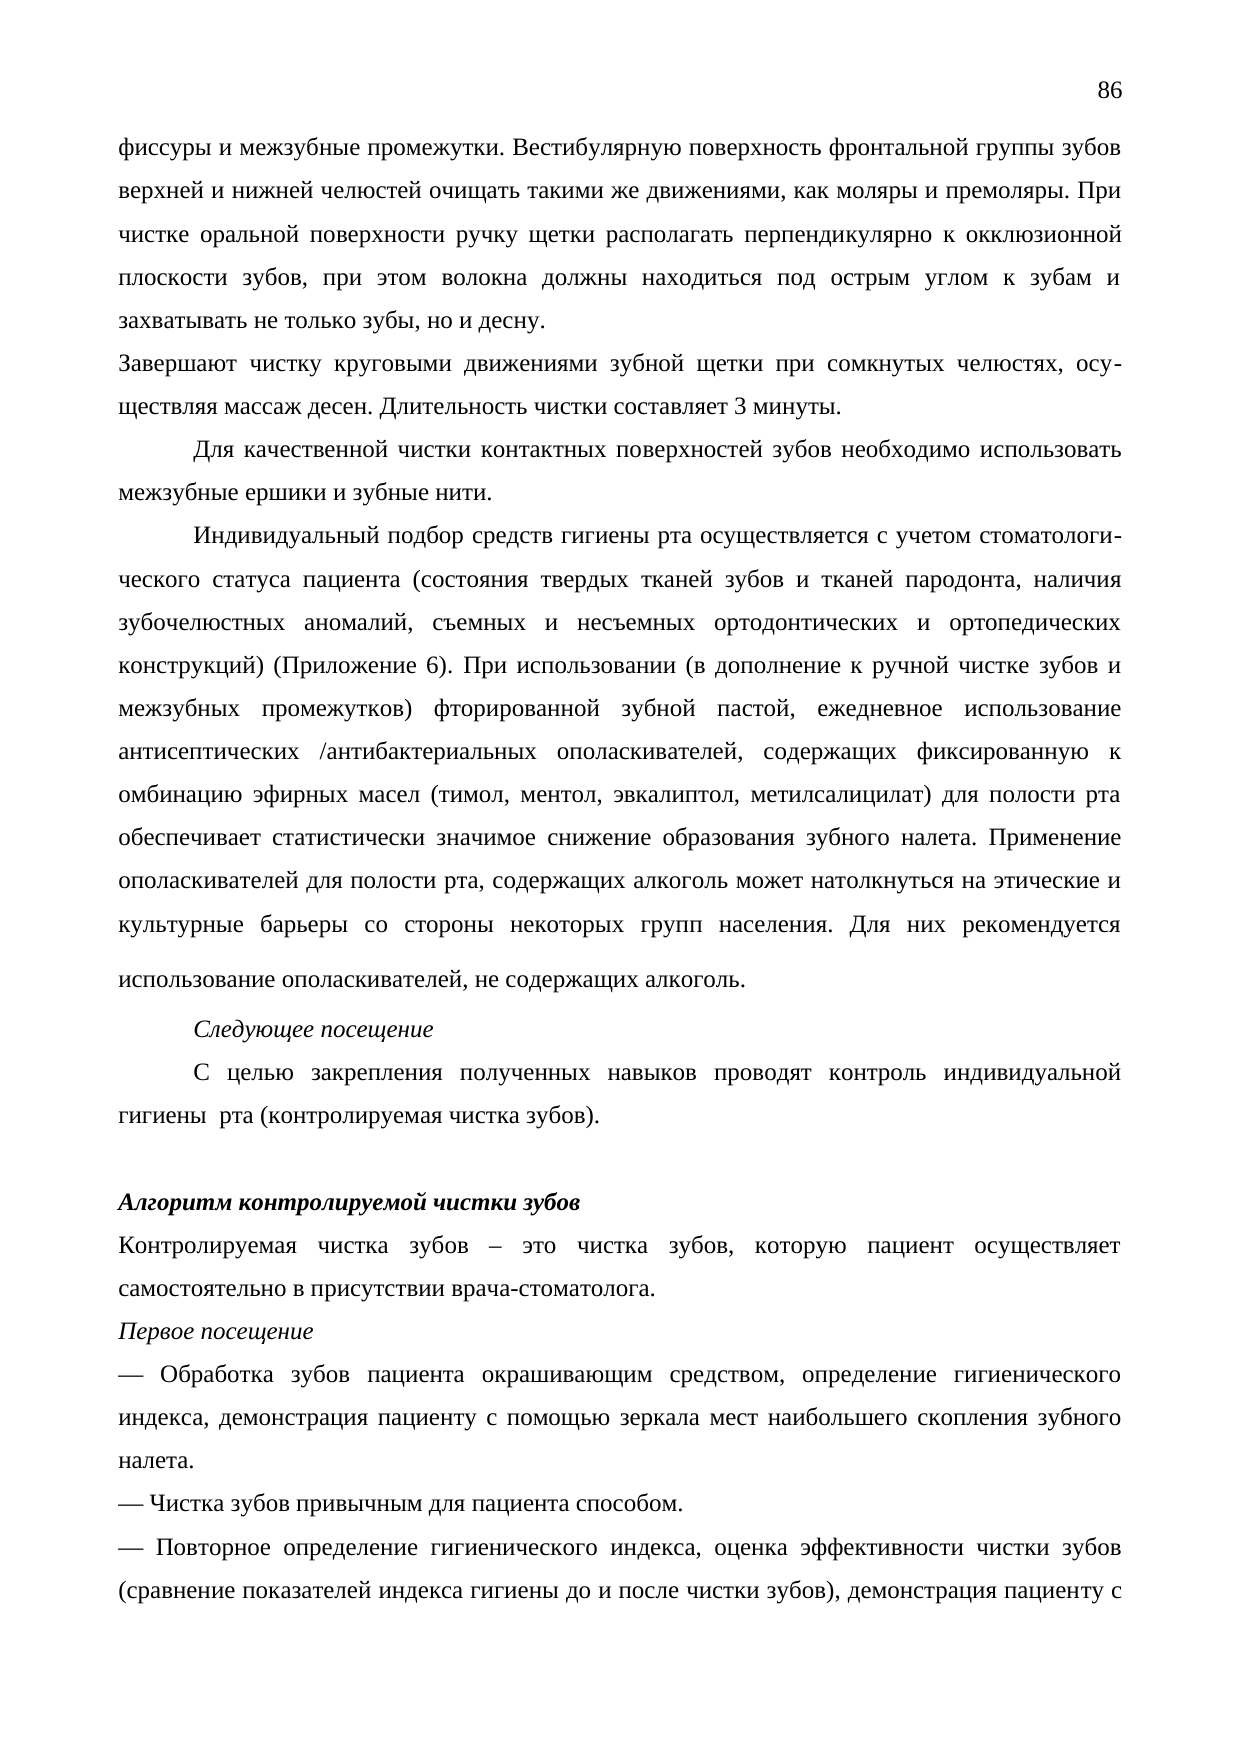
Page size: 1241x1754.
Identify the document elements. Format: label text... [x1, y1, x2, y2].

text Алгоритм контролируемой чистки зубов [118, 1187, 1122, 1215]
text — Чистка зубов привычным для пациента способом. [118, 1488, 1122, 1517]
text Индивидуальный подбор средств гигиены рта осуществляется с учетом стоматологического статуса пациента (состояния твердых тканей зубов и тканей пародонта, наличия зубочелюстных аномалий, съемных и несъемных ортодонтических и ортопедических конструкций) (Приложение 6). При использовании (в дополнение к ручной чистке зубов и межзубных промежутков) фторированной зубной пастой, ежедневное использование антисептических /антибактериальных ополаскивателей, содержащих фиксированную к омбинацию эфирных масел (тимол, ментол, эвкалиптол, метилсалицилат) для полости рта обеспечивает статистически значимое снижение образования зубного налета. Применение ополаскивателей для полости рта, содержащих алкоголь может натолкнуться на этические и культурные барьеры со стороны некоторых групп населения. Для них рекомендуется использование ополаскивателей, не содержащих алкоголь. [118, 521, 1122, 995]
text Для качественной чистки контактных поверхностей зубов необходимо использовать межзубные ершики и зубные нити. [118, 434, 1122, 506]
text Завершают чистку круговыми движениями зубной щетки при сомкнутых челюстях, осуществляя массаж десен. Длительность чистки составляет 3 минуты. [118, 348, 1122, 420]
text — Обработка зубов пациента окрашивающим средством, определение гигиенического индекса, демонстрация пациенту с помощью зеркала мест наибольшего скопления зубного налета. [118, 1359, 1122, 1474]
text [118, 132, 1122, 334]
text Контролируемая чистка зубов – это чистка зубов, которую пациент осуществляет самостоятельно в присутствии врача-стоматолога. [118, 1230, 1122, 1302]
text Следующее посещение [118, 1014, 1122, 1043]
text С целью закрепления полученных навыков проводят контроль индивидуальной гигиены рта (контролируемая чистка зубов). [118, 1057, 1122, 1129]
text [118, 1532, 1122, 1603]
text Первое посещение [118, 1316, 1122, 1345]
